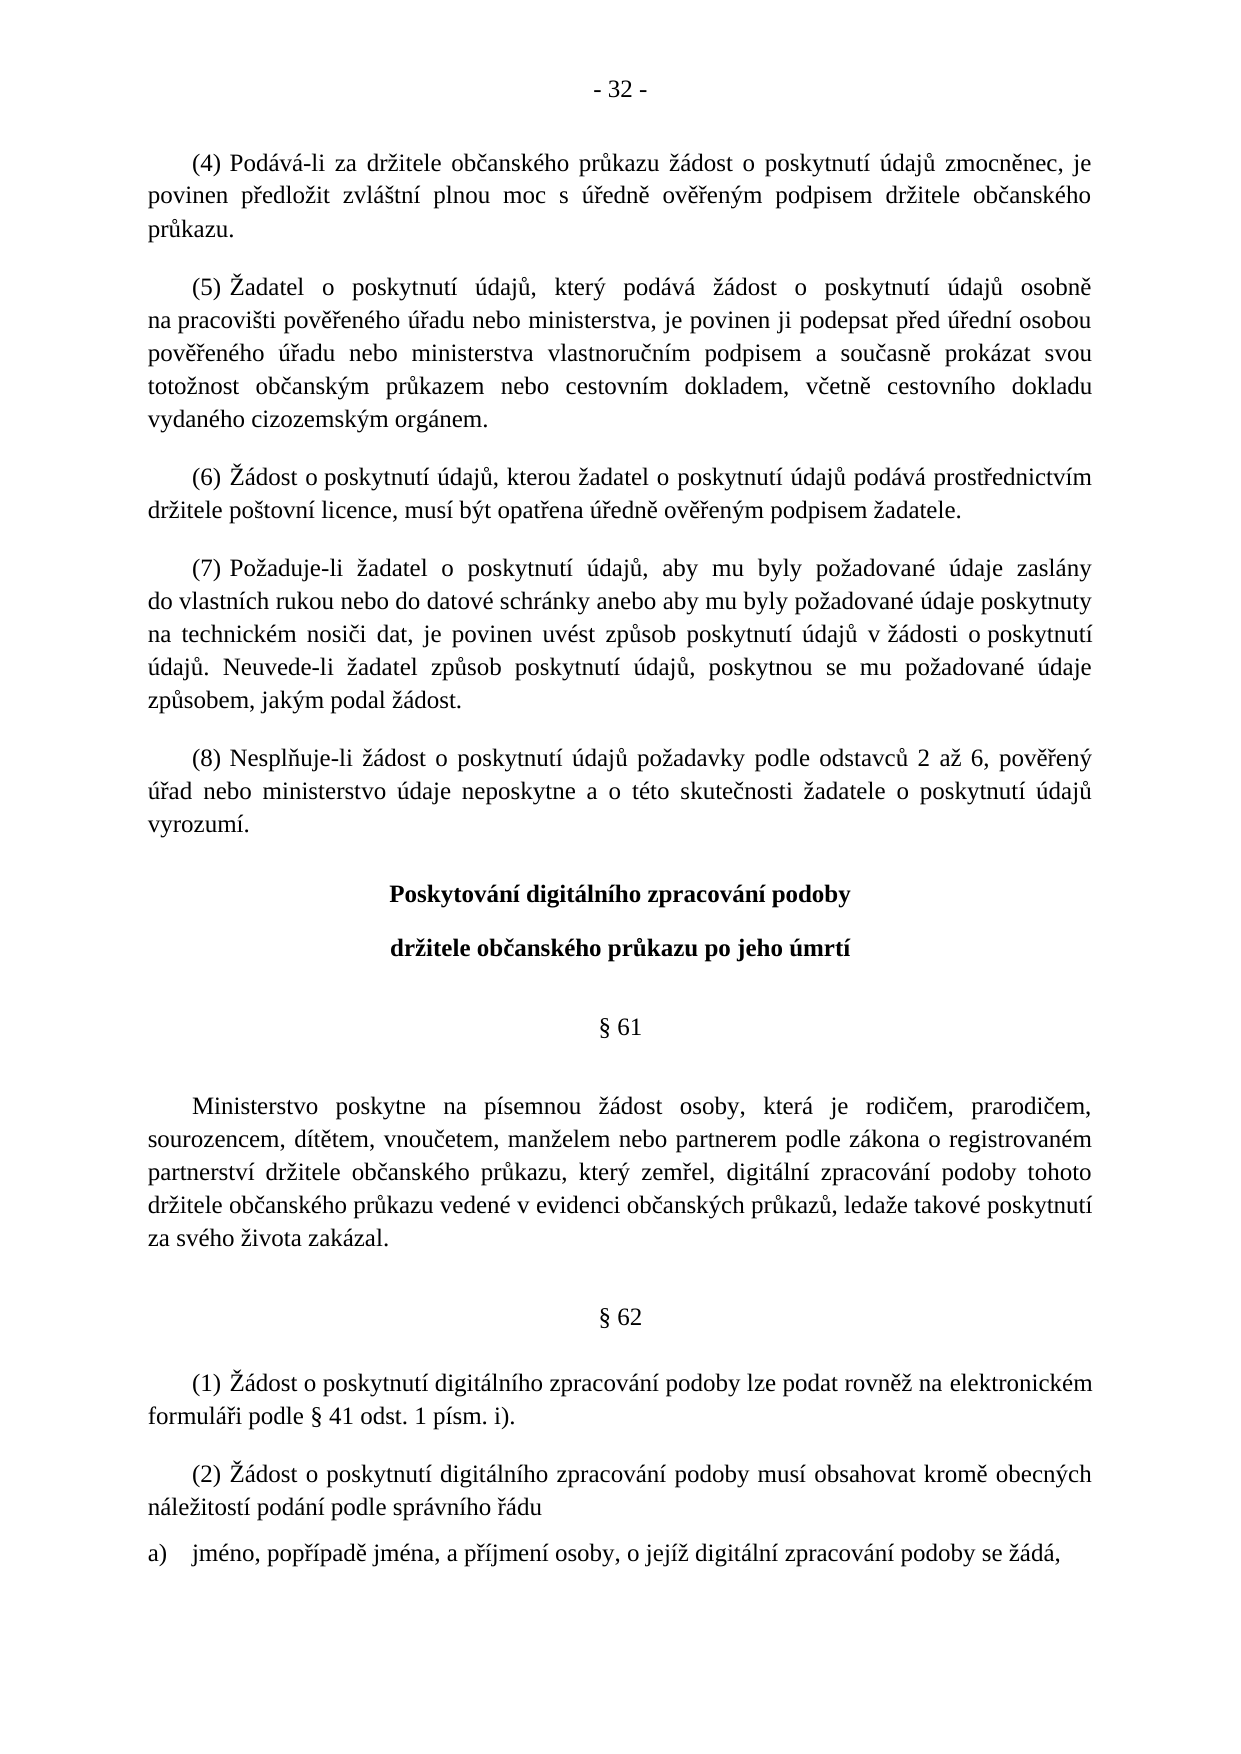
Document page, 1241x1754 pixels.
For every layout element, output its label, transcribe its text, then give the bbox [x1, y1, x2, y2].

text Žádost o poskytnutí údajů, kterou žadatel o poskytnutí údajů podává prostřednictvím držitele poštovní licence, musí být opatřena úředně ověřeným podpisem žadatele. [148, 462, 1093, 523]
text jméno, popřípadě jména, a příjmení osoby, o jejíž digitální zpracování podoby se žádá, [148, 1538, 1093, 1567]
list Žádost o poskytnutí digitálního zpracování podoby musí obsahovat kromě obecných náležitostí podání podle správního řádu [148, 1459, 1093, 1521]
text držitele občanského průkazu po jeho úmrtí [148, 933, 1093, 962]
text Požaduje-li žadatel o poskytnutí údajů, aby mu byly požadované údaje zaslány do vlastních rukou nebo do datové schránky anebo aby mu byly požadované údaje poskytnuty na technickém nosiči dat, je povinen uvést způsob poskytnutí údajů v žádosti o poskytnutí údajů. Neuvede-li žadatel způsob poskytnutí údajů, poskytnou se mu požadované údaje způsobem, jakým podal žádost. [148, 553, 1093, 714]
text § 62 [148, 1302, 1093, 1331]
list Žádost o poskytnutí digitálního zpracování podoby lze podat rovněž na elektronickém formuláři podle § 41 odst. 1 písm. i). [148, 1368, 1093, 1430]
text Nesplňuje-li žádost o poskytnutí údajů požadavky podle odstavců 2 až 6, pověřený úřad nebo ministerstvo údaje neposkytne a o této skutečnosti žadatele o poskytnutí údajů vyrozumí. [148, 743, 1093, 838]
text Podává-li za držitele občanského průkazu žádost o poskytnutí údajů zmocněnec, je povinen předložit zvláštní plnou moc s úředně ověřeným podpisem držitele občanského průkazu. [148, 148, 1093, 242]
text Ministerstvo poskytne na písemnou žádost osoby, která je rodičem, prarodičem, sourozencem, dítětem, vnoučetem, manželem nebo partnerem podle zákona o registrovaném partnerství držitele občanského průkazu, který zemřel, digitální zpracování podoby tohoto držitele občanského průkazu vedené v evidenci občanských průkazů, ledaže takové poskytnutí za svého života zakázal. [148, 1091, 1093, 1252]
text Poskytování digitálního zpracování podoby [148, 879, 1093, 908]
text § 61 [148, 1012, 1093, 1041]
text Žadatel o poskytnutí údajů, který podává žádost o poskytnutí údajů osobně na pracovišti pověřeného úřadu nebo ministerstva, je povinen ji podepsat před úřední osobou pověřeného úřadu nebo ministerstva vlastnoručním podpisem a současně prokázat svou totožnost občanským průkazem nebo cestovním dokladem, včetně cestovního dokladu vydaného cizozemským orgánem. [148, 272, 1093, 432]
